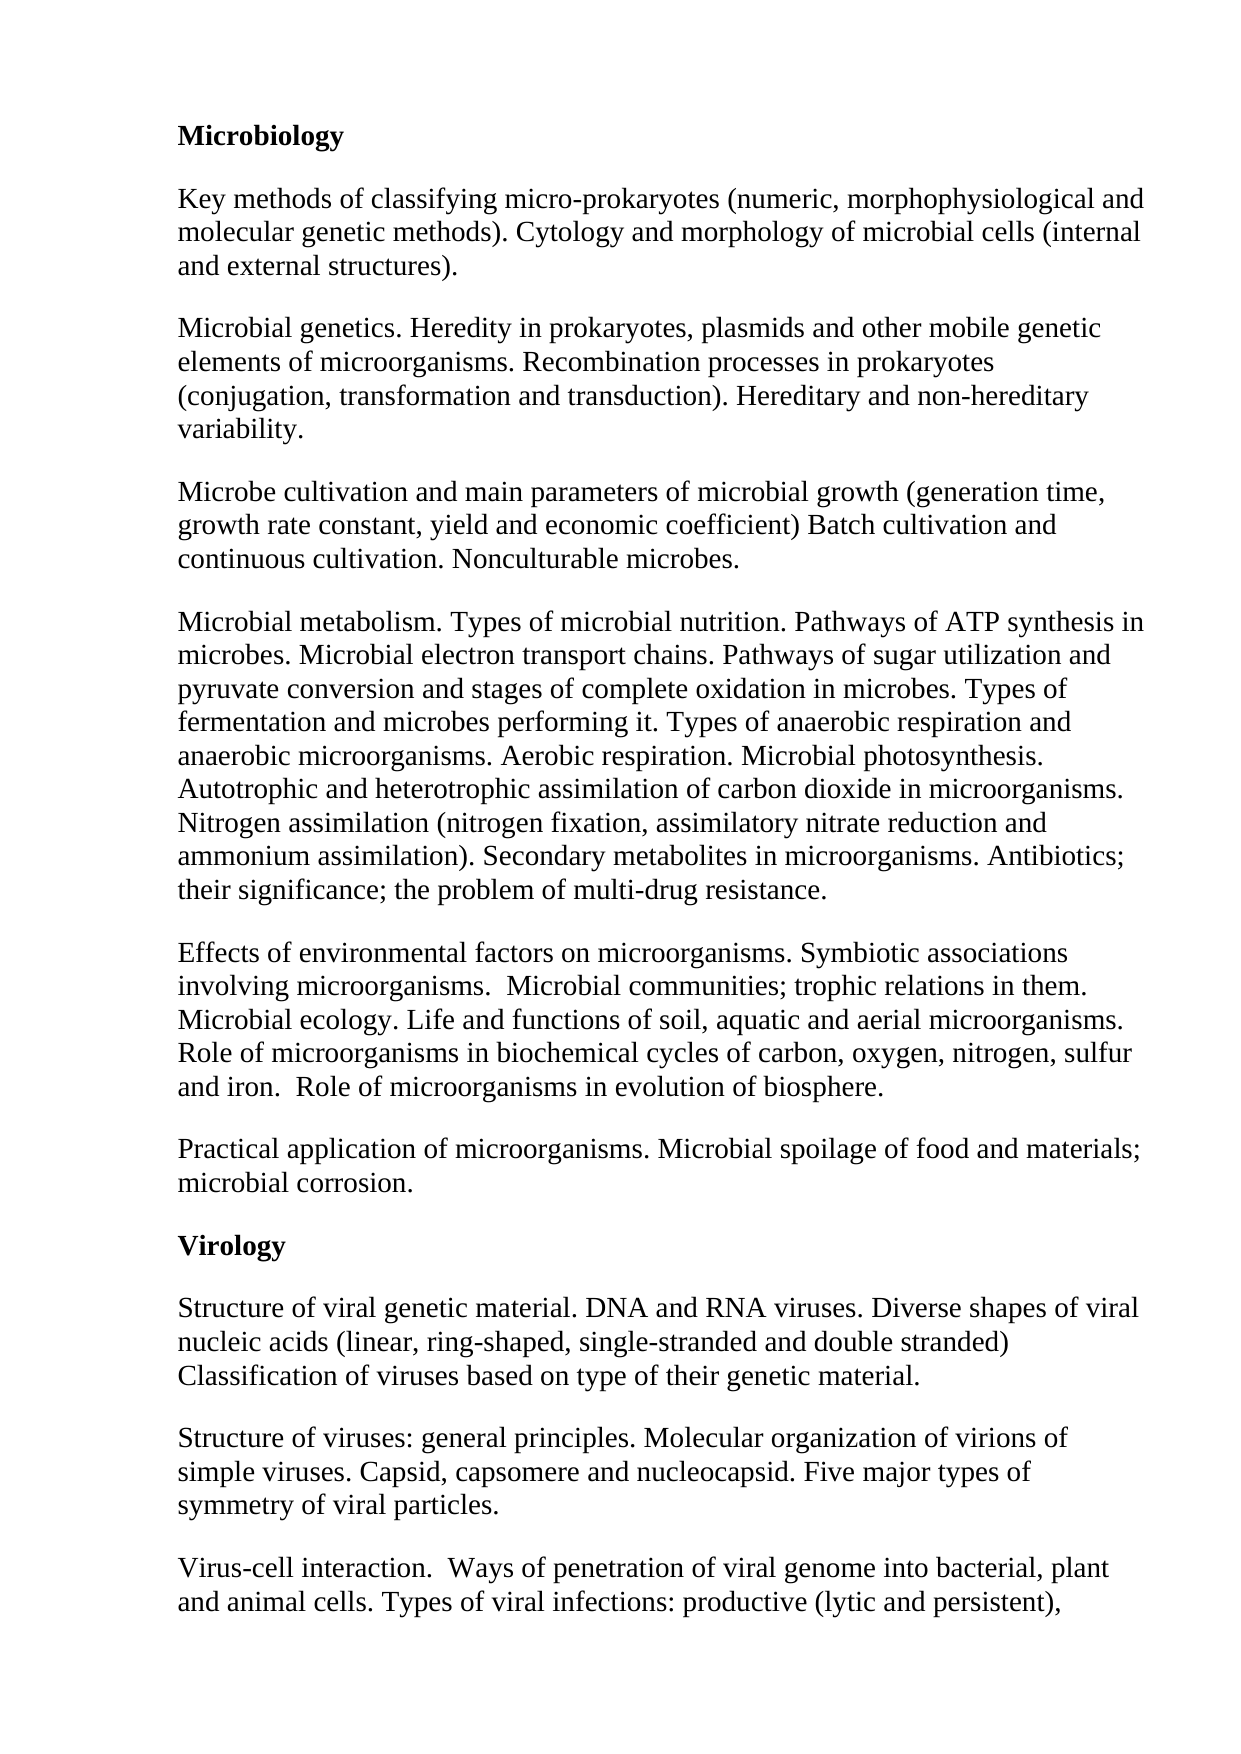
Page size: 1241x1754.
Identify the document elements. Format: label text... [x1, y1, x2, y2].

text Structure of viruses: general principles. Molecular organization of virions of simple viruses. Capsid, capsomere and nucleocapsid. Five major types of symmetry of viral particles. [177, 1420, 1152, 1521]
text Virology [177, 1228, 1152, 1261]
text Microbiology [177, 118, 1152, 152]
text Effects of environmental factors on microorganisms. Symbiotic associations involving microorganisms. Microbial communities; trophic relations in them. Microbial ecology. Life and functions of soil, aquatic and aerial microorganisms. Role of microorganisms in biochemical cycles of carbon, oxygen, nitrogen, sulfur and iron. Role of microorganisms in evolution of biosphere. [177, 935, 1152, 1102]
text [177, 1550, 1152, 1617]
text Microbial metabolism. Types of microbial nutrition. Pathways of ATP synthesis in microbes. Microbial electron transport chains. Pathways of sugar utilization and pyruvate conversion and stages of complete oxidation in microbes. Types of fermentation and microbes performing it. Types of anaerobic respiration and anaerobic microorganisms. Aerobic respiration. Microbial photosynthesis. Autotrophic and heterotrophic assimilation of carbon dioxide in microorganisms. Nitrogen assimilation (nitrogen fixation, assimilatory nitrate reduction and ammonium assimilation). Secondary metabolites in microorganisms. Antibiotics; their significance; the problem of multi-drug resistance. [177, 604, 1152, 906]
text Microbial genetics. Heredity in prokaryotes, plasmids and other mobile genetic elements of microorganisms. Recombination processes in prokaryotes (conjugation, transformation and transduction). Hereditary and non-hereditary variability. [177, 311, 1152, 445]
text Key methods of classifying micro-prokaryotes (numeric, morphophysiological and molecular genetic methods). Cytology and morphology of microbial cells (internal and external structures). [177, 181, 1152, 281]
text Microbe cultivation and main parameters of microbial growth (generation time, growth rate constant, yield and economic coefficient) Batch cultivation and continuous cultivation. Nonculturable microbes. [177, 474, 1152, 574]
text Practical application of microorganisms. Microbial spoilage of food and materials; microbial corrosion. [177, 1132, 1152, 1199]
text Structure of viral genetic material. DNA and RNA viruses. Diverse shapes of viral nucleic acids (linear, ring-shaped, single-stranded and double stranded) Classification of viruses based on type of their genetic material. [177, 1291, 1152, 1391]
